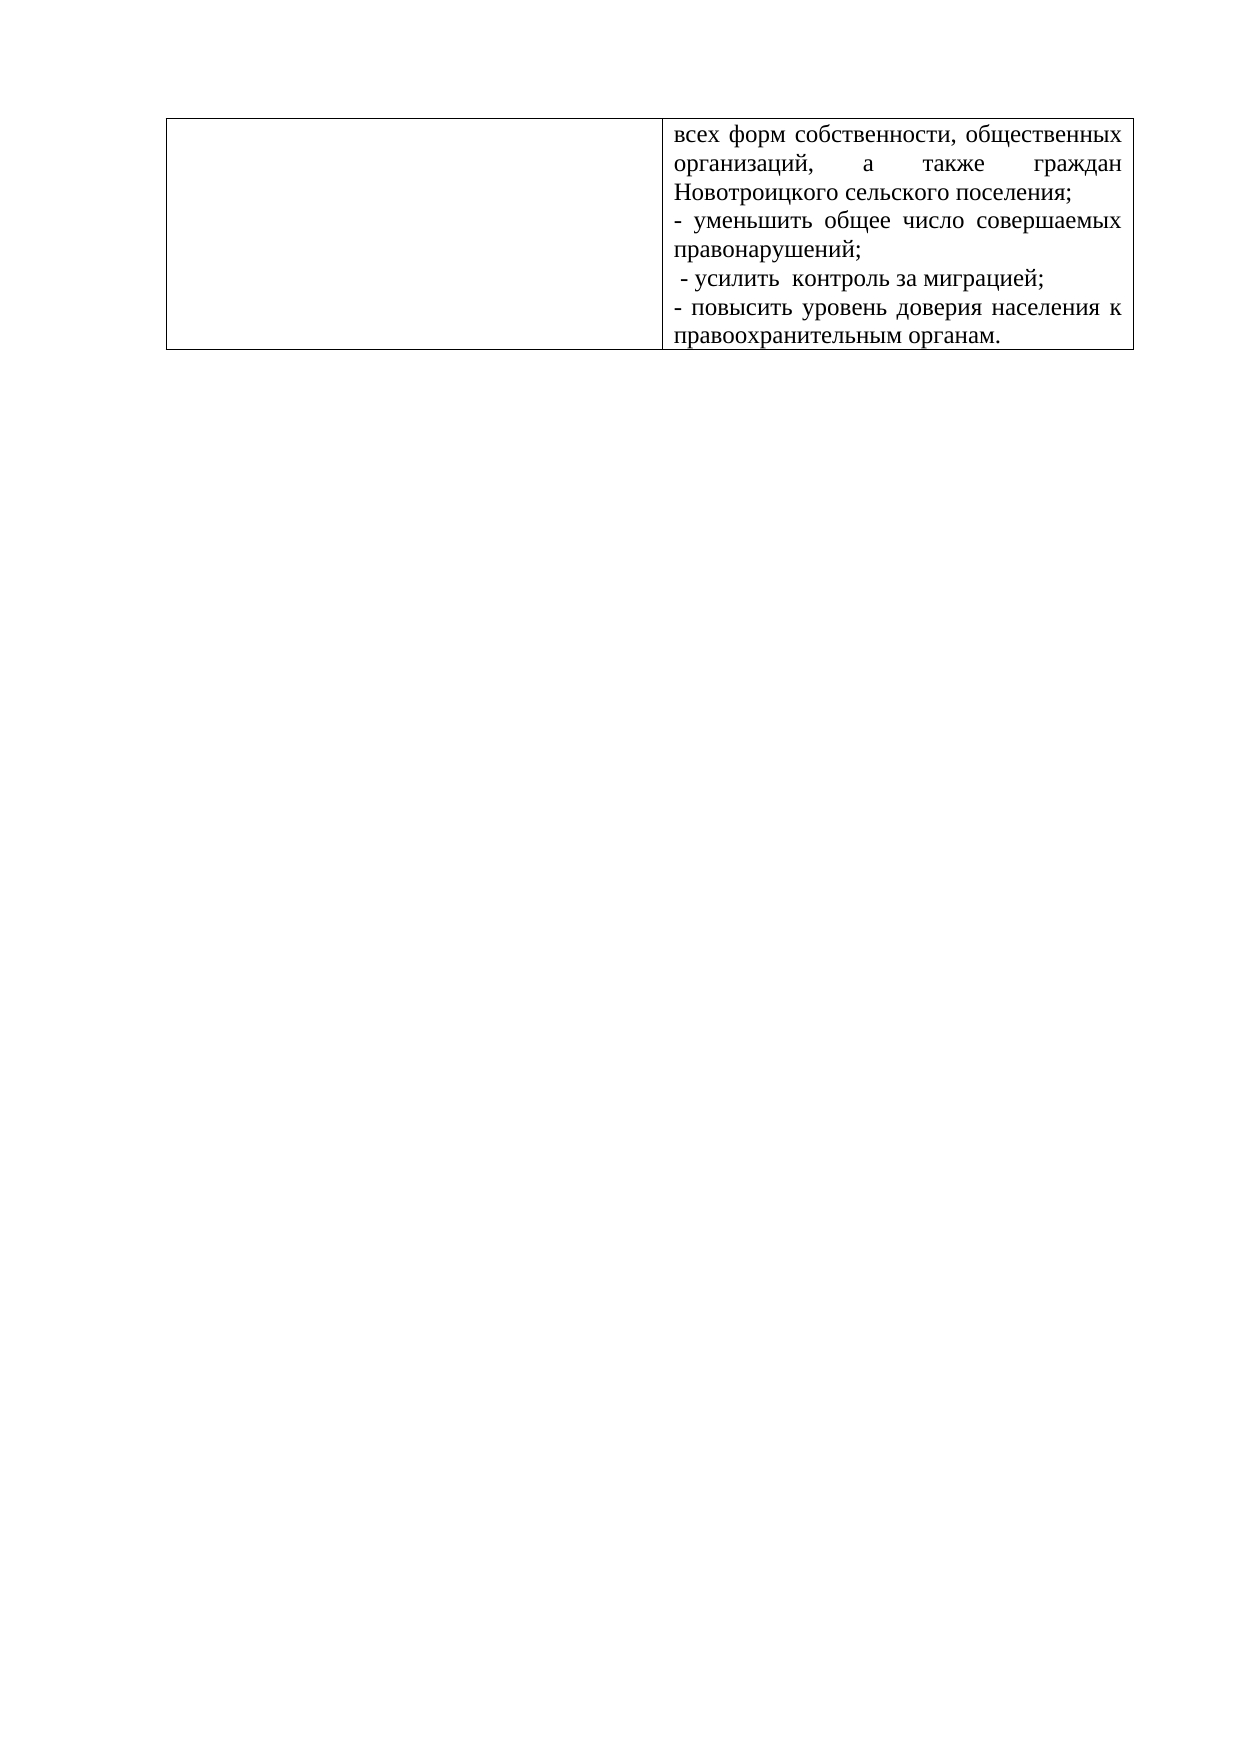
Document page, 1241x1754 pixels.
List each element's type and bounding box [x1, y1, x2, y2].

table_cell [167, 119, 662, 349]
table_cell [663, 119, 1133, 349]
